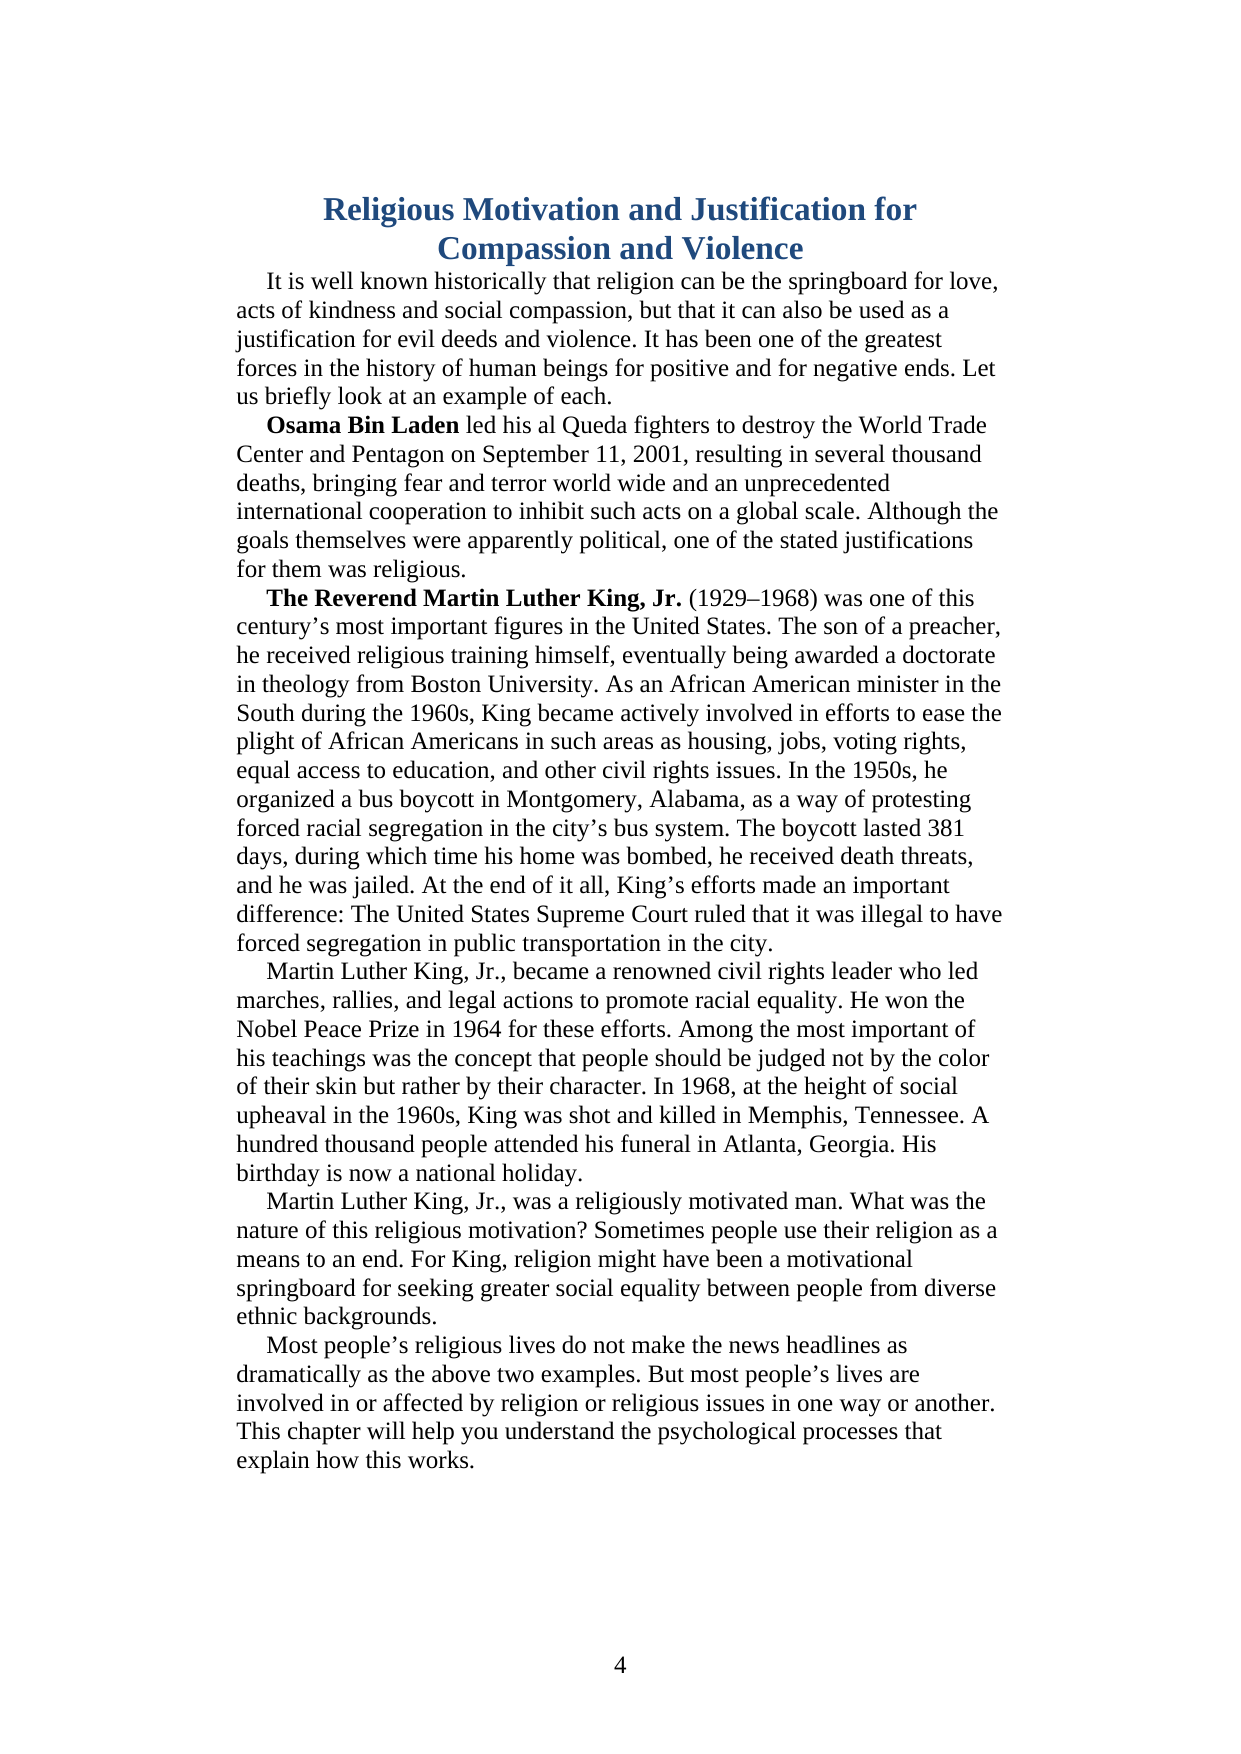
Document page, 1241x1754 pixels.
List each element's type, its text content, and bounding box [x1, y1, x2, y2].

text Martin Luther King, Jr., became a renowned civil rights leader who led marches, rallies, and legal actions to promote racial equality. He won the Nobel Peace Prize in 1964 for these efforts. Among the most important of his teachings was the concept that people should be judged not by the color of their skin but rather by their character. In 1968, at the height of social upheaval in the 1960s, King was shot and killed in Memphis, Tennessee. A hundred thousand people attended his funeral in Atlanta, Georgia. His birthday is now a national holiday. [236, 956, 1004, 1186]
text Osama Bin Laden led his al Queda fighters to destroy the World Trade Center and Pentagon on September 11, 2001, resulting in several thousand deaths, bringing fear and terror world wide and an unprecedented international cooperation to inhibit such acts on a global scale. Although the goals themselves were apparently political, one of the stated justifications for them was religious. [236, 410, 1004, 583]
text The Reverend Martin Luther King, Jr. (1929–1968) was one of this century’s most important figures in the United States. The son of a preacher, he received religious training himself, eventually being awarded a doctorate in theology from Boston University. As an African American minister in the South during the 1960s, King became actively involved in efforts to ease the plight of African Americans in such areas as housing, jobs, voting rights, equal access to education, and other civil rights issues. In the 1950s, he organized a bus boycott in Montgomery, Alabama, as a way of protesting forced racial segregation in the city’s bus system. The boycott lasted 381 days, during which time his home was bombed, he received death threats, and he was jailed. At the end of it all, King’s efforts made an important difference: The United States Supreme Court ruled that it was illegal to have forced segregation in public transportation in the city. [236, 583, 1004, 956]
text Most people’s religious lives do not make the news headlines as dramatically as the above two examples. But most people’s lives are involved in or affected by religion or religious issues in one way or another. This chapter will help you understand the psychological processes that explain how this works. [236, 1330, 1004, 1474]
subtitle Religious Motivation and Justification for Compassion and Violence [236, 190, 1004, 266]
text It is well known historically that religion can be the springboard for love, acts of kindness and social compassion, but that it can also be used as a justification for evil deeds and violence. It has been one of the greatest forces in the history of human beings for positive and for negative ends. Let us briefly look at an example of each. [236, 266, 1004, 410]
text Martin Luther King, Jr., was a religiously motivated man. What was the nature of this religious motivation? Sometimes people use their religion as a means to an end. For King, religion might have been a motivational springboard for seeking greater social equality between people from diverse ethnic backgrounds. [236, 1186, 1004, 1330]
